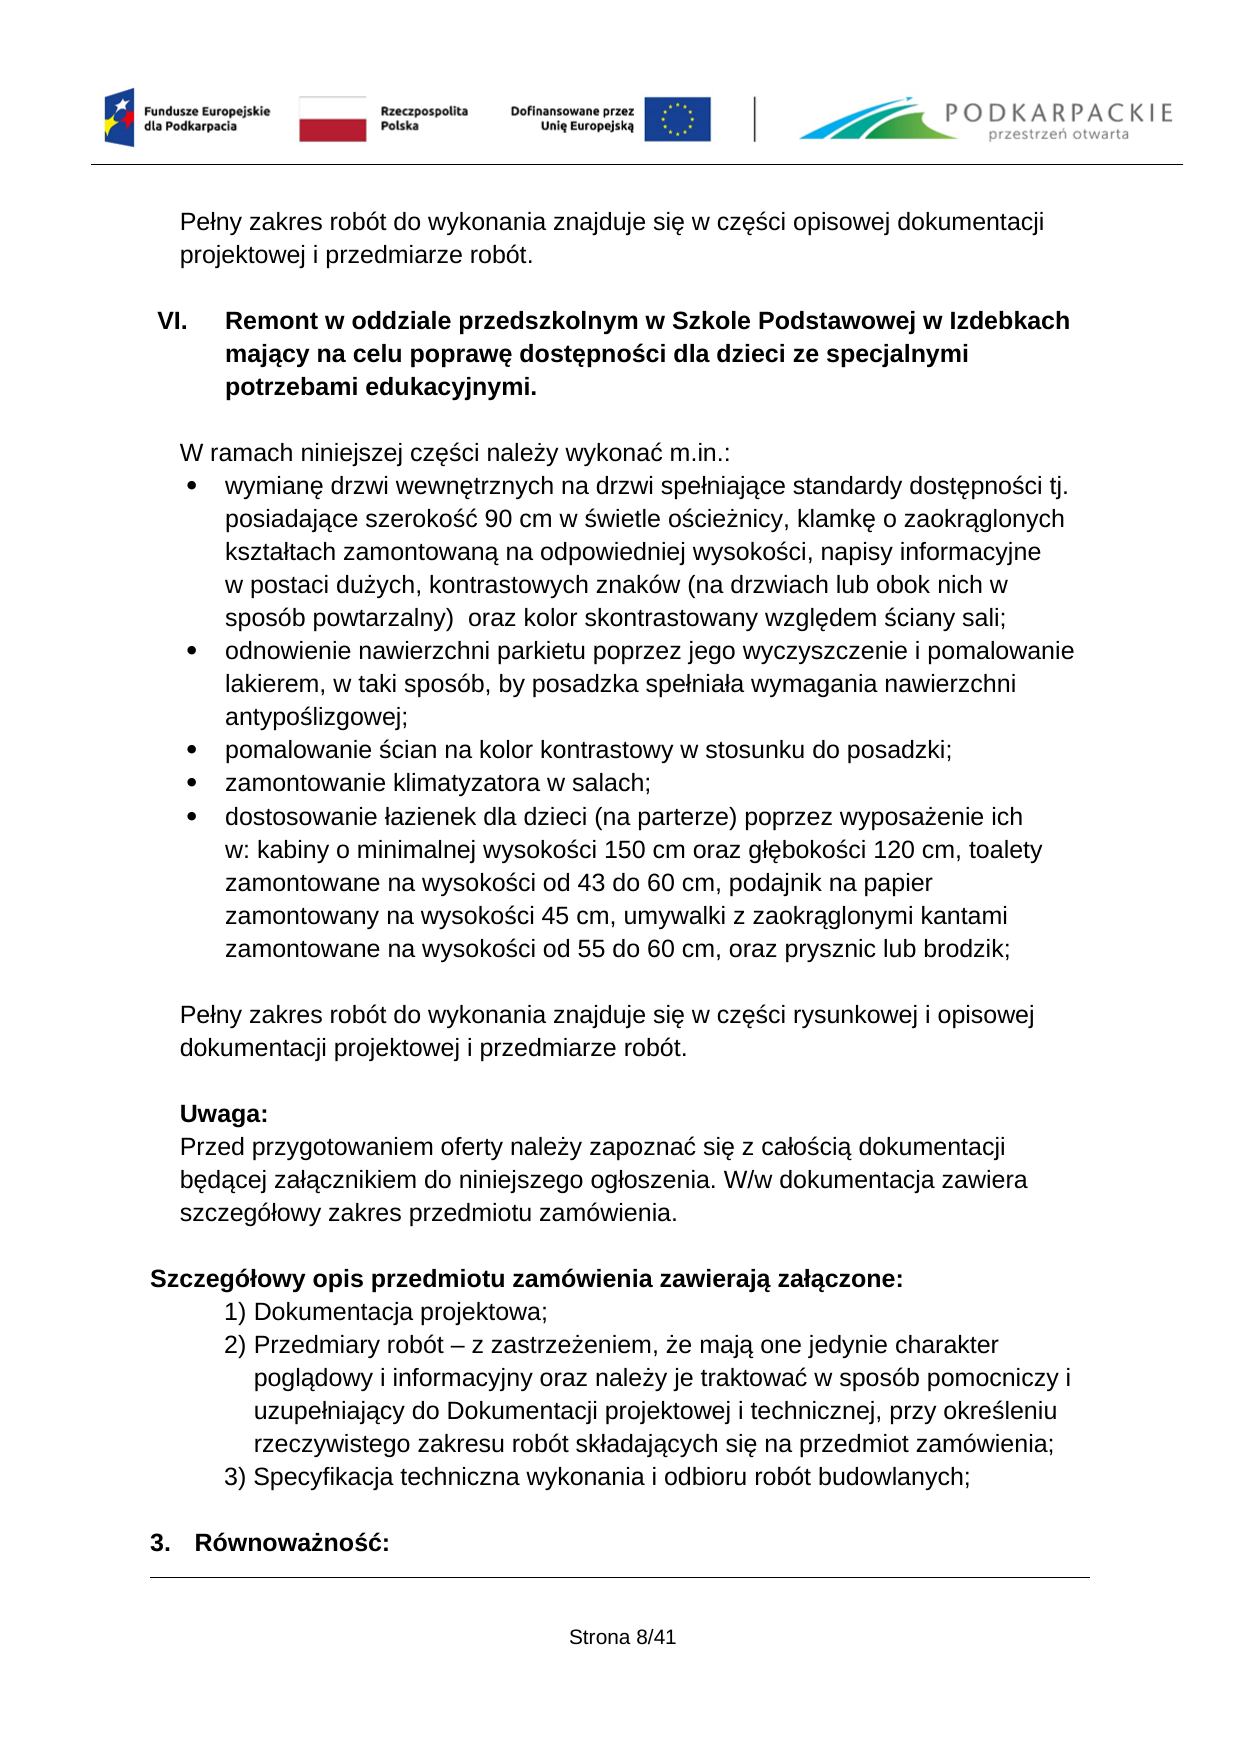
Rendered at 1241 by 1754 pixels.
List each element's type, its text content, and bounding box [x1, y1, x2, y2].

text W ramach niniejszej części należy wykonać m.in.: [150, 438, 1090, 467]
text 2) Przedmiary robót – z zastrzeżeniem, że mają one jedynie charakter poglądowy i informacyjny oraz należy je traktować w sposób pomocniczy i uzupełniający do Dokumentacji projektowej i technicznej, przy określeniu rzeczywistego zakresu robót składających się na przedmiot zamówienia; [224, 1330, 1090, 1458]
text 3) Specyfikacja techniczna wykonania i odbioru robót budowlanych; [224, 1462, 1090, 1491]
text Uwaga: [179, 1099, 1090, 1128]
list wymianę drzwi wewnętrznych na drzwi spełniające standardy dostępności tj. posiadające szerokość 90 cm w świetle ościeżnicy, klamkę o zaokrąglonych kształtach zamontowaną na odpowiedniej wysokości, napisy informacyjne w postaci dużych, kontrastowych znaków (na drzwiach lub obok nich w sposób powtarzalny) oraz kolor skontrastowany względem ściany sali; [187, 471, 1090, 632]
list dostosowanie łazienek dla dzieci (na parterze) poprzez wyposażenie ich w: kabiny o minimalnej wysokości 150 cm oraz głębokości 120 cm, toalety zamontowane na wysokości od 43 do 60 cm, podajnik na papier zamontowany na wysokości 45 cm, umywalki z zaokrąglonymi kantami zamontowane na wysokości od 55 do 60 cm, oraz prysznic lub brodzik; [187, 802, 1090, 962]
text 1) Dokumentacja projektowa; [224, 1297, 1090, 1326]
text Pełny zakres robót do wykonania znajduje się w części opisowej dokumentacji projektowej i przedmiarze robót. [179, 207, 1090, 268]
list odnowienie nawierzchni parkietu poprzez jego wyczyszczenie i pomalowanie lakierem, w taki sposób, by posadzka spełniała wymagania nawierzchni antypoślizgowej; [187, 636, 1090, 731]
list Remont w oddziale przedszkolnym w Szkole Podstawowej w Izdebkach mający na celu poprawę dostępności dla dzieci ze specjalnymi potrzebami edukacyjnymi. [187, 306, 1090, 401]
list pomalowanie ścian na kolor kontrastowy w stosunku do posadzki; [187, 735, 1090, 764]
text Szczegółowy opis przedmiotu zamówienia zawierają załączone: [150, 1264, 1090, 1293]
text Przed przygotowaniem oferty należy zapoznać się z całością dokumentacji będącej załącznikiem do niniejszego ogłoszenia. W/w dokumentacja zawiera szczegółowy zakres przedmiotu zamówienia. [179, 1132, 1090, 1227]
text Pełny zakres robót do wykonania znajduje się w części rysunkowej i opisowej dokumentacji projektowej i przedmiarze robót. [179, 1000, 1090, 1062]
list zamontowanie klimatyzatora w salach; [187, 768, 1090, 797]
picture [91, 73, 1187, 162]
list Równoważność: [150, 1528, 1090, 1557]
